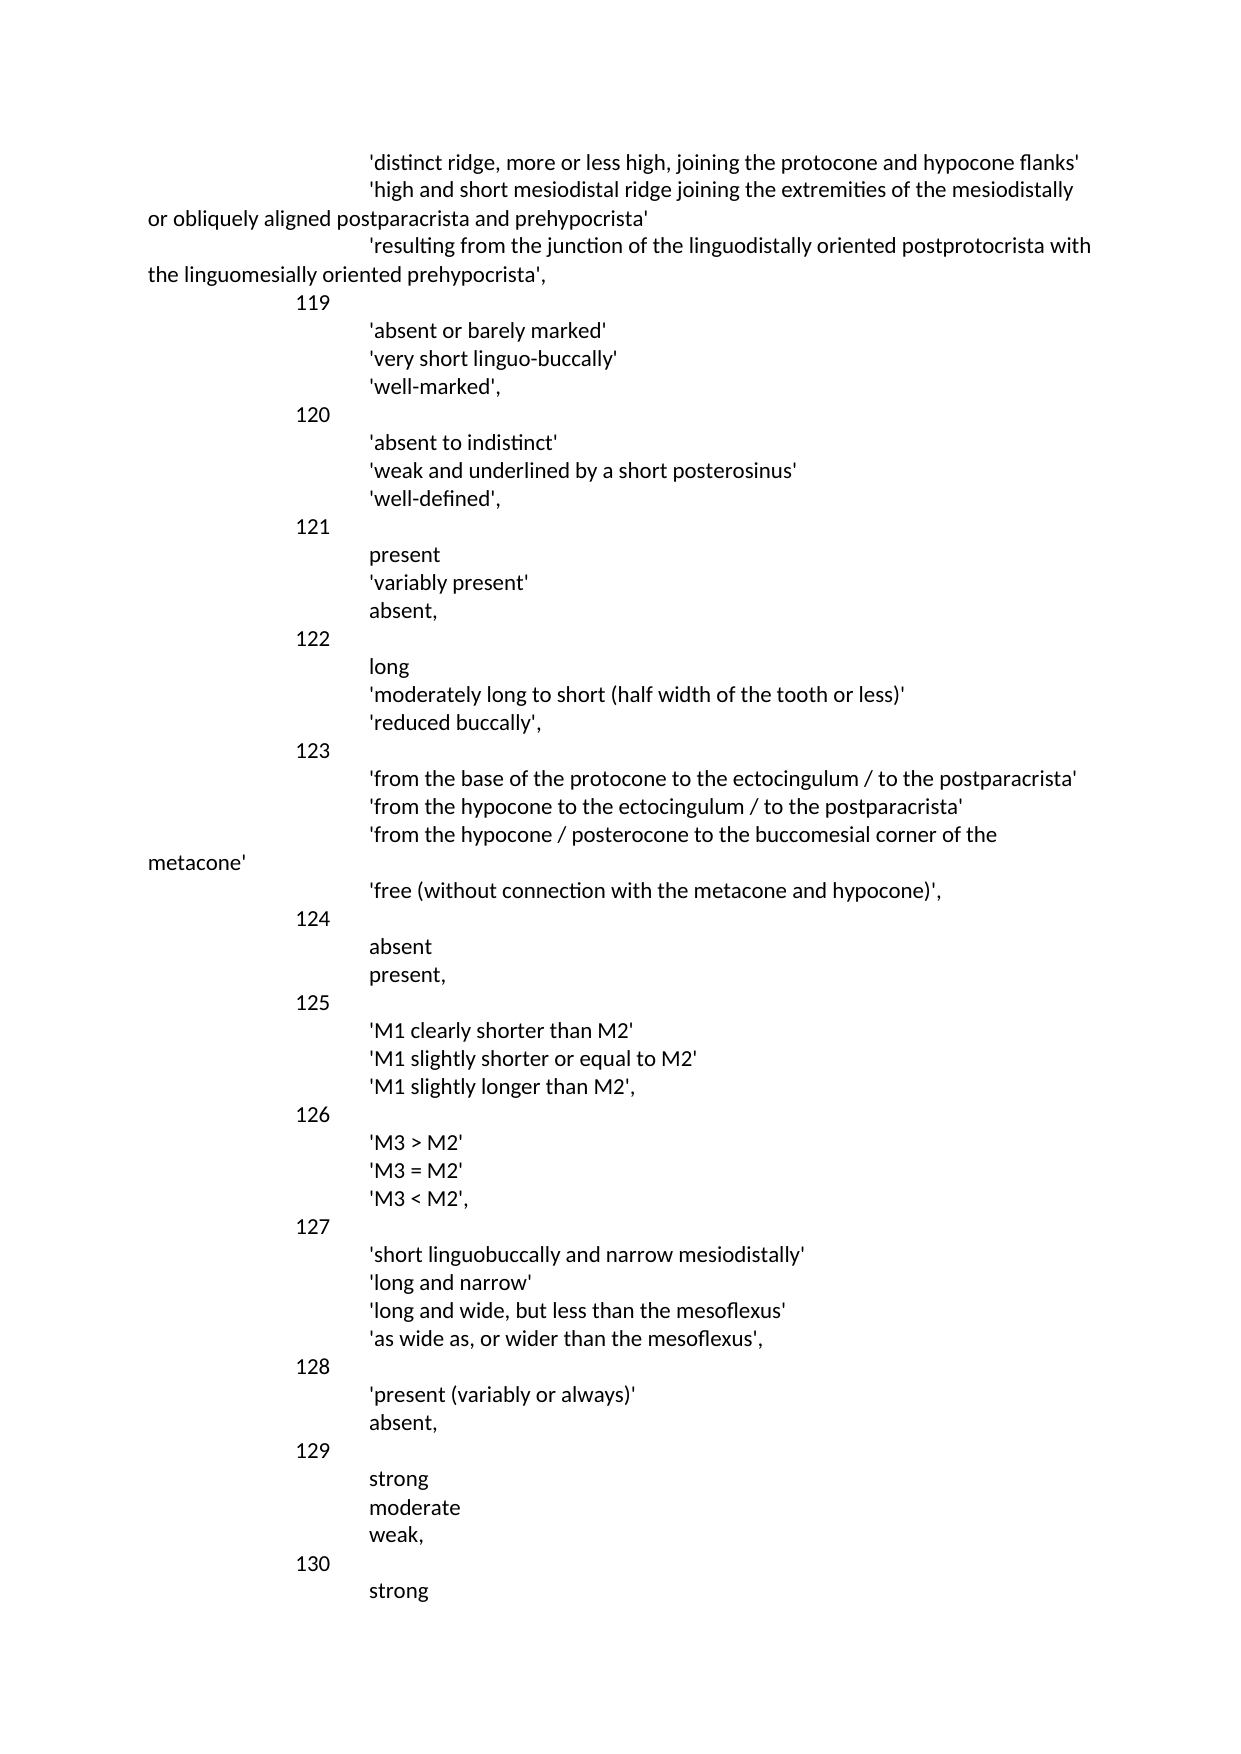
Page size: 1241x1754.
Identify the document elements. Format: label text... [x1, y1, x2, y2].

text 'high and short mesiodistal ridge joining the extremities of the mesiodistally or obliquely aligned postparacrista and prehypocrista' [148, 176, 1093, 232]
text 'M3 = M2' [148, 1156, 1093, 1184]
text 'M1 clearly shorter than M2' [148, 1016, 1093, 1044]
text 119 [148, 288, 1093, 316]
text present [148, 540, 1093, 568]
text weak, [148, 1521, 1093, 1549]
text 'M3 > M2' [148, 1128, 1093, 1156]
text 'very short linguo-buccally' [148, 344, 1093, 372]
text 'from the hypocone / posterocone to the buccomesial corner of the metacone' [148, 820, 1093, 876]
text moderate [148, 1493, 1093, 1521]
text 'M1 slightly longer than M2', [148, 1072, 1093, 1100]
text 'M1 slightly shorter or equal to M2' [148, 1044, 1093, 1072]
text 120 [148, 400, 1093, 428]
text 123 [148, 736, 1093, 764]
text 'free (without connection with the metacone and hypocone)', [148, 876, 1093, 904]
text 'variably present' [148, 568, 1093, 596]
text 'long and narrow' [148, 1268, 1093, 1296]
text 129 [148, 1437, 1093, 1464]
text strong [148, 1577, 1093, 1605]
text 'present (variably or always)' [148, 1381, 1093, 1408]
text 'absent or barely marked' [148, 316, 1093, 344]
text 'resulting from the junction of the linguodistally oriented postprotocrista with the linguomesially oriented prehypocrista', [148, 232, 1093, 288]
text 'long and wide, but less than the mesoflexus' [148, 1296, 1093, 1324]
text 'well-marked', [148, 372, 1093, 400]
text 124 [148, 904, 1093, 932]
text present, [148, 960, 1093, 988]
text 'well-defined', [148, 484, 1093, 512]
text 122 [148, 624, 1093, 652]
text 'absent to indistinct' [148, 428, 1093, 456]
text 'M3 < M2', [148, 1184, 1093, 1212]
text strong [148, 1464, 1093, 1493]
text 125 [148, 988, 1093, 1016]
text 'weak and underlined by a short posterosinus' [148, 456, 1093, 484]
text 127 [148, 1212, 1093, 1240]
text 126 [148, 1100, 1093, 1128]
text long [148, 652, 1093, 680]
text 130 [148, 1549, 1093, 1577]
text 121 [148, 512, 1093, 540]
text 'short linguobuccally and narrow mesiodistally' [148, 1240, 1093, 1268]
text 'distinct ridge, more or less high, joining the protocone and hypocone flanks' [148, 148, 1093, 176]
text absent, [148, 1408, 1093, 1437]
text absent, [148, 596, 1093, 624]
text 'from the base of the protocone to the ectocingulum / to the postparacrista' [148, 764, 1093, 792]
text 128 [148, 1352, 1093, 1381]
text 'from the hypocone to the ectocingulum / to the postparacrista' [148, 792, 1093, 820]
text 'as wide as, or wider than the mesoflexus', [148, 1324, 1093, 1352]
text absent [148, 932, 1093, 960]
text 'reduced buccally', [148, 708, 1093, 736]
text 'moderately long to short (half width of the tooth or less)' [148, 680, 1093, 708]
